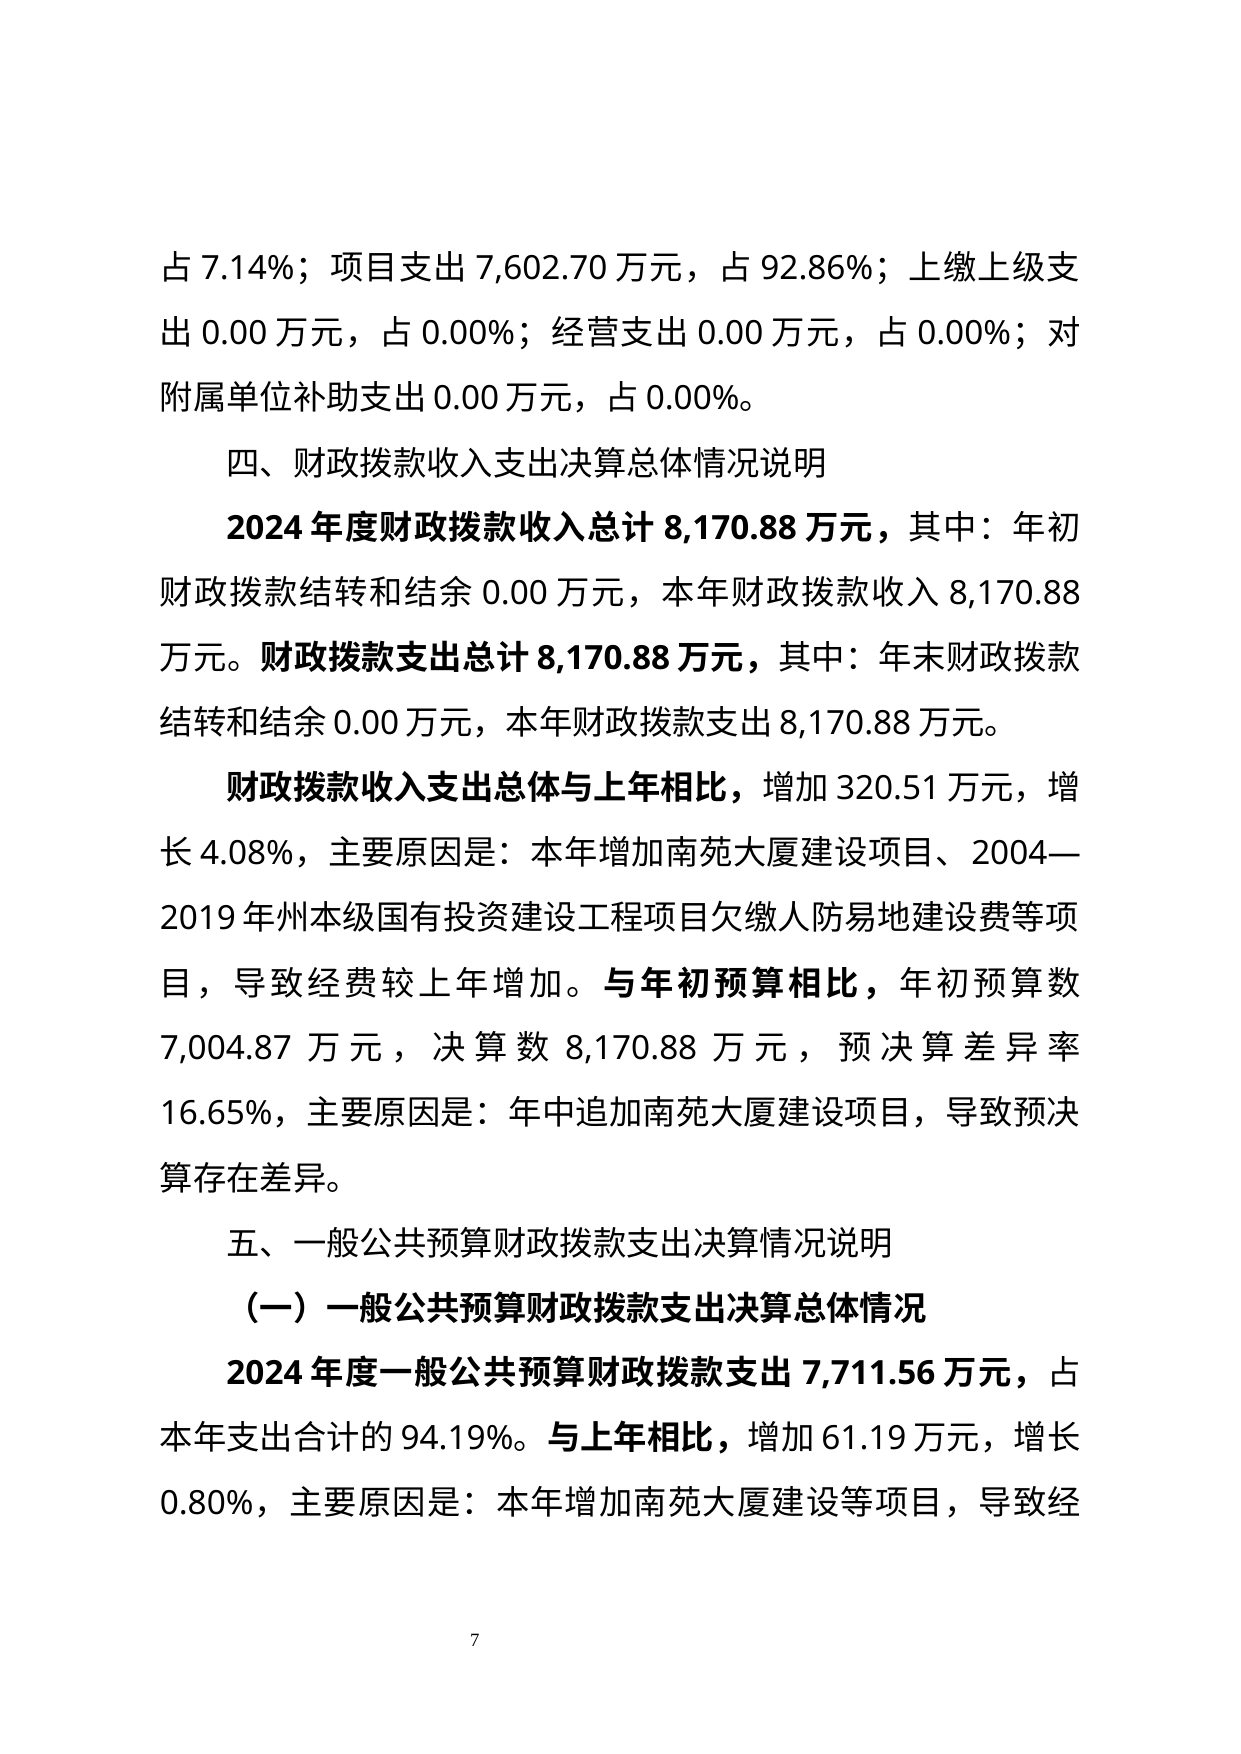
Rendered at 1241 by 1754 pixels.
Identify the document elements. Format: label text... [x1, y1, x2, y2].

text 财政拨款收入支出总体与上年相比，增加320.51万元，增长4.08%，主要原因是：本年增加南苑大厦建设项目、2004—2019年州本级国有投资建设工程项目欠缴人防易地建设费等项目，导致经费较上年增加。与年初预算相比，年初预算数7,004.87万元，决算数8,170.88万元，预决算差异率16.65%，主要原因是：年中追加南苑大厦建设项目，导致预决算存在差异。 [159, 753, 1081, 1208]
text （一）一般公共预算财政拨款支出决算总体情况 [159, 1273, 1081, 1338]
text 五、一般公共预算财政拨款支出决算情况说明 [159, 1208, 1081, 1273]
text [159, 1338, 1081, 1533]
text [159, 233, 1081, 428]
text 2024年度财政拨款收入总计8,170.88万元，其中：年初财政拨款结转和结余0.00万元，本年财政拨款收入8,170.88万元。财政拨款支出总计8,170.88万元，其中：年末财政拨款结转和结余0.00万元，本年财政拨款支出8,170.88万元。 [159, 493, 1081, 753]
text 四、财政拨款收入支出决算总体情况说明 [159, 428, 1081, 493]
